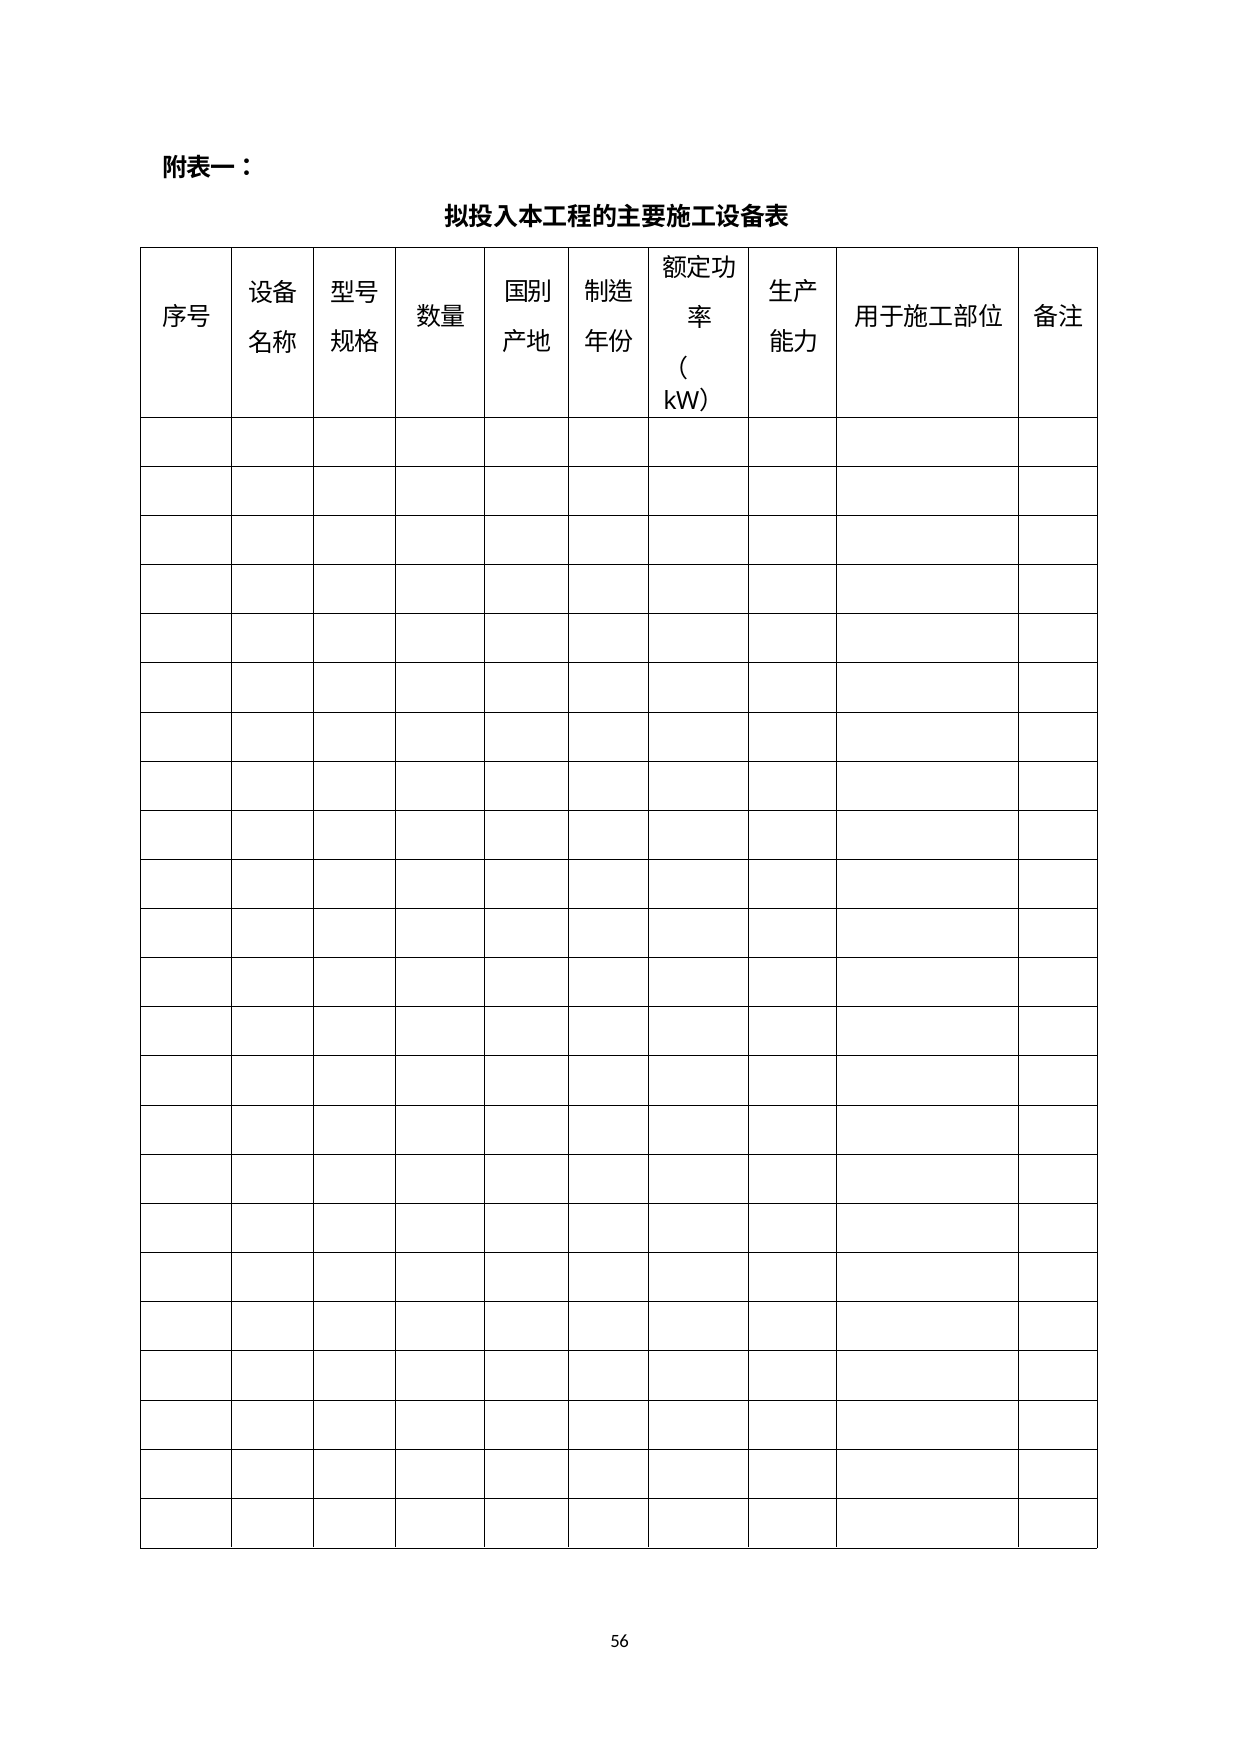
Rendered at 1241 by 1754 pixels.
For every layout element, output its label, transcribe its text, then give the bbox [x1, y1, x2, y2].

table_cell [485, 1302, 568, 1350]
table_cell [569, 1499, 648, 1547]
table_cell [485, 958, 568, 1006]
table_cell [649, 860, 748, 908]
table_cell [485, 909, 568, 957]
table_cell [314, 958, 395, 1006]
table_cell [649, 762, 748, 810]
table_cell [396, 1056, 484, 1104]
table_cell [569, 860, 648, 908]
table_cell [485, 565, 568, 613]
table_cell [649, 565, 748, 613]
table_cell [314, 565, 395, 613]
table_cell [314, 418, 395, 466]
table_cell [749, 909, 836, 957]
table_cell [1019, 860, 1097, 908]
table_header 制造 年份 [569, 248, 648, 417]
table_cell [396, 565, 484, 613]
table_cell [1019, 1106, 1097, 1154]
table_cell [141, 1106, 231, 1154]
table_cell [314, 1007, 395, 1055]
table_cell [141, 860, 231, 908]
table_cell [1019, 1253, 1097, 1301]
table_cell [141, 1401, 231, 1449]
table_cell [1019, 1499, 1097, 1547]
table_cell [649, 418, 748, 466]
table_cell [314, 1450, 395, 1498]
table_cell [396, 713, 484, 761]
table_cell [314, 1204, 395, 1252]
table_cell [232, 1106, 313, 1154]
table_cell [396, 1106, 484, 1154]
table_cell [314, 1056, 395, 1104]
table_cell [837, 1351, 1018, 1399]
text 附表一： [162, 151, 1097, 182]
table_cell [749, 1007, 836, 1055]
table_cell [837, 1253, 1018, 1301]
table_cell [232, 1007, 313, 1055]
table_cell [837, 1302, 1018, 1350]
table_cell [749, 1056, 836, 1104]
table_cell [314, 467, 395, 515]
table_cell [396, 614, 484, 662]
table_cell [396, 1204, 484, 1252]
table_cell [141, 1056, 231, 1104]
table_cell [1019, 418, 1097, 466]
table_header 型号 规格 [314, 248, 395, 417]
table_cell [749, 663, 836, 711]
table_cell [314, 860, 395, 908]
table_cell [396, 762, 484, 810]
table_cell [649, 713, 748, 761]
table_cell [485, 663, 568, 711]
table_cell [485, 418, 568, 466]
table_cell [232, 614, 313, 662]
table_cell [314, 1302, 395, 1350]
table_cell [485, 467, 568, 515]
table_cell [569, 1253, 648, 1301]
table_cell [141, 1007, 231, 1055]
table_cell [837, 516, 1018, 564]
table_cell [232, 565, 313, 613]
table_cell [141, 811, 231, 859]
table_cell [1019, 811, 1097, 859]
table_cell [141, 1351, 231, 1399]
table_cell [232, 1351, 313, 1399]
table_header 国别 产地 [485, 248, 568, 417]
table_cell [649, 1302, 748, 1350]
table_cell [749, 762, 836, 810]
table_cell [396, 1401, 484, 1449]
table_cell [141, 418, 231, 466]
table_cell [749, 958, 836, 1006]
table_cell [485, 811, 568, 859]
table_cell [569, 467, 648, 515]
table_cell [749, 1450, 836, 1498]
table_cell [314, 614, 395, 662]
table_cell [485, 516, 568, 564]
table_cell [1019, 1155, 1097, 1203]
table_cell [749, 1106, 836, 1154]
table_cell [485, 1351, 568, 1399]
table_cell [232, 1204, 313, 1252]
table_cell [569, 1106, 648, 1154]
table_cell [485, 1450, 568, 1498]
table_cell [314, 1253, 395, 1301]
table_header 额定功 率 （kW） [649, 248, 748, 417]
table_cell [485, 1155, 568, 1203]
table_cell [749, 467, 836, 515]
table_cell [649, 1056, 748, 1104]
table_cell [1019, 1007, 1097, 1055]
table_cell [649, 958, 748, 1006]
table_cell [749, 614, 836, 662]
table_cell [232, 909, 313, 957]
table_cell [396, 811, 484, 859]
table_header 序号 [141, 248, 231, 417]
table_cell [837, 811, 1018, 859]
table_cell [569, 418, 648, 466]
table_cell [749, 713, 836, 761]
table_cell [232, 418, 313, 466]
table_cell [396, 958, 484, 1006]
table_cell [396, 1155, 484, 1203]
table_cell [396, 467, 484, 515]
table_cell [141, 614, 231, 662]
table_cell [232, 860, 313, 908]
table_cell [837, 1450, 1018, 1498]
table_cell [396, 1450, 484, 1498]
table_cell [396, 418, 484, 466]
table_cell [569, 1056, 648, 1104]
table_cell [749, 1351, 836, 1399]
table_cell [141, 1450, 231, 1498]
table_cell [485, 762, 568, 810]
table_cell [141, 1155, 231, 1203]
table_cell [569, 1155, 648, 1203]
table_cell [649, 1204, 748, 1252]
table_cell [649, 1007, 748, 1055]
table_cell [232, 1155, 313, 1203]
table_cell [314, 762, 395, 810]
table_cell [232, 1499, 313, 1547]
table_cell [569, 811, 648, 859]
table_cell [569, 614, 648, 662]
table_header 备注 [1019, 248, 1097, 417]
table_cell [749, 1499, 836, 1547]
table_cell [837, 1007, 1018, 1055]
table_cell [141, 516, 231, 564]
table_cell [649, 1253, 748, 1301]
table_cell [649, 1401, 748, 1449]
table_cell [396, 1302, 484, 1350]
table_cell [141, 1302, 231, 1350]
table_cell [314, 1155, 395, 1203]
table_cell [232, 958, 313, 1006]
table_cell [396, 516, 484, 564]
table_cell [649, 1106, 748, 1154]
table_header 数量 [396, 248, 484, 417]
table_cell [837, 663, 1018, 711]
table_cell [1019, 1302, 1097, 1350]
table_cell [569, 1401, 648, 1449]
table_cell [396, 909, 484, 957]
table_cell [837, 1401, 1018, 1449]
table_cell [649, 614, 748, 662]
table_cell [1019, 1204, 1097, 1252]
table_cell [649, 467, 748, 515]
table_cell [396, 1007, 484, 1055]
table_cell [837, 762, 1018, 810]
table_cell [649, 811, 748, 859]
table_cell [141, 1253, 231, 1301]
table_cell [837, 418, 1018, 466]
table_cell [314, 713, 395, 761]
table_cell [649, 516, 748, 564]
table_cell [314, 1351, 395, 1399]
table_cell [396, 1253, 484, 1301]
table_cell [569, 762, 648, 810]
table_cell [649, 1499, 748, 1547]
table_header 用于施工部位 [837, 248, 1018, 417]
table_cell [649, 1155, 748, 1203]
table_cell [232, 516, 313, 564]
table_cell [314, 516, 395, 564]
table_cell [749, 565, 836, 613]
table_cell [485, 614, 568, 662]
table_cell [749, 860, 836, 908]
table_cell [569, 1302, 648, 1350]
table_cell [749, 1401, 836, 1449]
table_header 设备 名称 [232, 248, 313, 417]
table_cell [1019, 565, 1097, 613]
text 拟投入本工程的主要施工设备表 [444, 201, 1097, 232]
table_cell [837, 958, 1018, 1006]
table_cell [1019, 713, 1097, 761]
table_cell [749, 811, 836, 859]
table_cell [396, 1351, 484, 1399]
table_cell [141, 762, 231, 810]
table_cell [485, 860, 568, 908]
table_cell [569, 565, 648, 613]
table_cell [314, 811, 395, 859]
table_cell [1019, 467, 1097, 515]
table_cell [485, 1106, 568, 1154]
table_cell [232, 663, 313, 711]
table_cell [141, 713, 231, 761]
table_cell [649, 663, 748, 711]
table_cell [485, 1204, 568, 1252]
table_cell [232, 762, 313, 810]
table_cell [749, 418, 836, 466]
table_cell [1019, 1450, 1097, 1498]
table_cell [569, 713, 648, 761]
table_cell [396, 663, 484, 711]
table_cell [141, 663, 231, 711]
table_cell [232, 1253, 313, 1301]
table_cell [1019, 614, 1097, 662]
table_cell [232, 713, 313, 761]
table_cell [485, 1253, 568, 1301]
table_cell [232, 467, 313, 515]
table_cell [232, 1056, 313, 1104]
table_cell [396, 860, 484, 908]
table_cell [569, 958, 648, 1006]
table_cell [485, 1007, 568, 1055]
table_cell [649, 909, 748, 957]
table_cell [569, 1007, 648, 1055]
table_cell [837, 713, 1018, 761]
table_cell [232, 1450, 313, 1498]
table_cell [141, 467, 231, 515]
table_cell [649, 1351, 748, 1399]
table_cell [314, 663, 395, 711]
table_cell [1019, 1351, 1097, 1399]
table_cell [1019, 516, 1097, 564]
table_cell [141, 958, 231, 1006]
table_cell [749, 1253, 836, 1301]
table_cell [837, 614, 1018, 662]
table_cell [837, 467, 1018, 515]
table_cell [837, 565, 1018, 613]
table_cell [141, 1204, 231, 1252]
table_cell [141, 909, 231, 957]
table_cell [569, 516, 648, 564]
table_cell [485, 1056, 568, 1104]
table_cell [837, 1155, 1018, 1203]
table_cell [837, 1056, 1018, 1104]
table_header 生产 能力 [749, 248, 836, 417]
table_cell [569, 1204, 648, 1252]
table_cell [569, 663, 648, 711]
table_cell [749, 1302, 836, 1350]
table_cell [649, 1450, 748, 1498]
table_cell [1019, 909, 1097, 957]
table_cell [141, 1499, 231, 1547]
table_cell [1019, 663, 1097, 711]
table_cell [569, 909, 648, 957]
table_cell [314, 909, 395, 957]
table_cell [749, 1204, 836, 1252]
table_cell [1019, 1401, 1097, 1449]
table_cell [749, 1155, 836, 1203]
table_cell [569, 1351, 648, 1399]
table_cell [1019, 958, 1097, 1006]
table_cell [396, 1499, 484, 1547]
table_cell [569, 1450, 648, 1498]
table_cell [141, 565, 231, 613]
table_cell [837, 1106, 1018, 1154]
table_cell [485, 1401, 568, 1449]
table_cell [837, 1499, 1018, 1547]
table_cell [314, 1401, 395, 1449]
table_cell [232, 811, 313, 859]
table_cell [837, 909, 1018, 957]
table_cell [314, 1499, 395, 1547]
table_cell [485, 713, 568, 761]
table_cell [749, 516, 836, 564]
table_cell [232, 1302, 313, 1350]
table_cell [1019, 762, 1097, 810]
table_cell [837, 860, 1018, 908]
table_cell [232, 1401, 313, 1449]
table_cell [1019, 1056, 1097, 1104]
table_cell [485, 1499, 568, 1547]
table_cell [314, 1106, 395, 1154]
table_cell [837, 1204, 1018, 1252]
